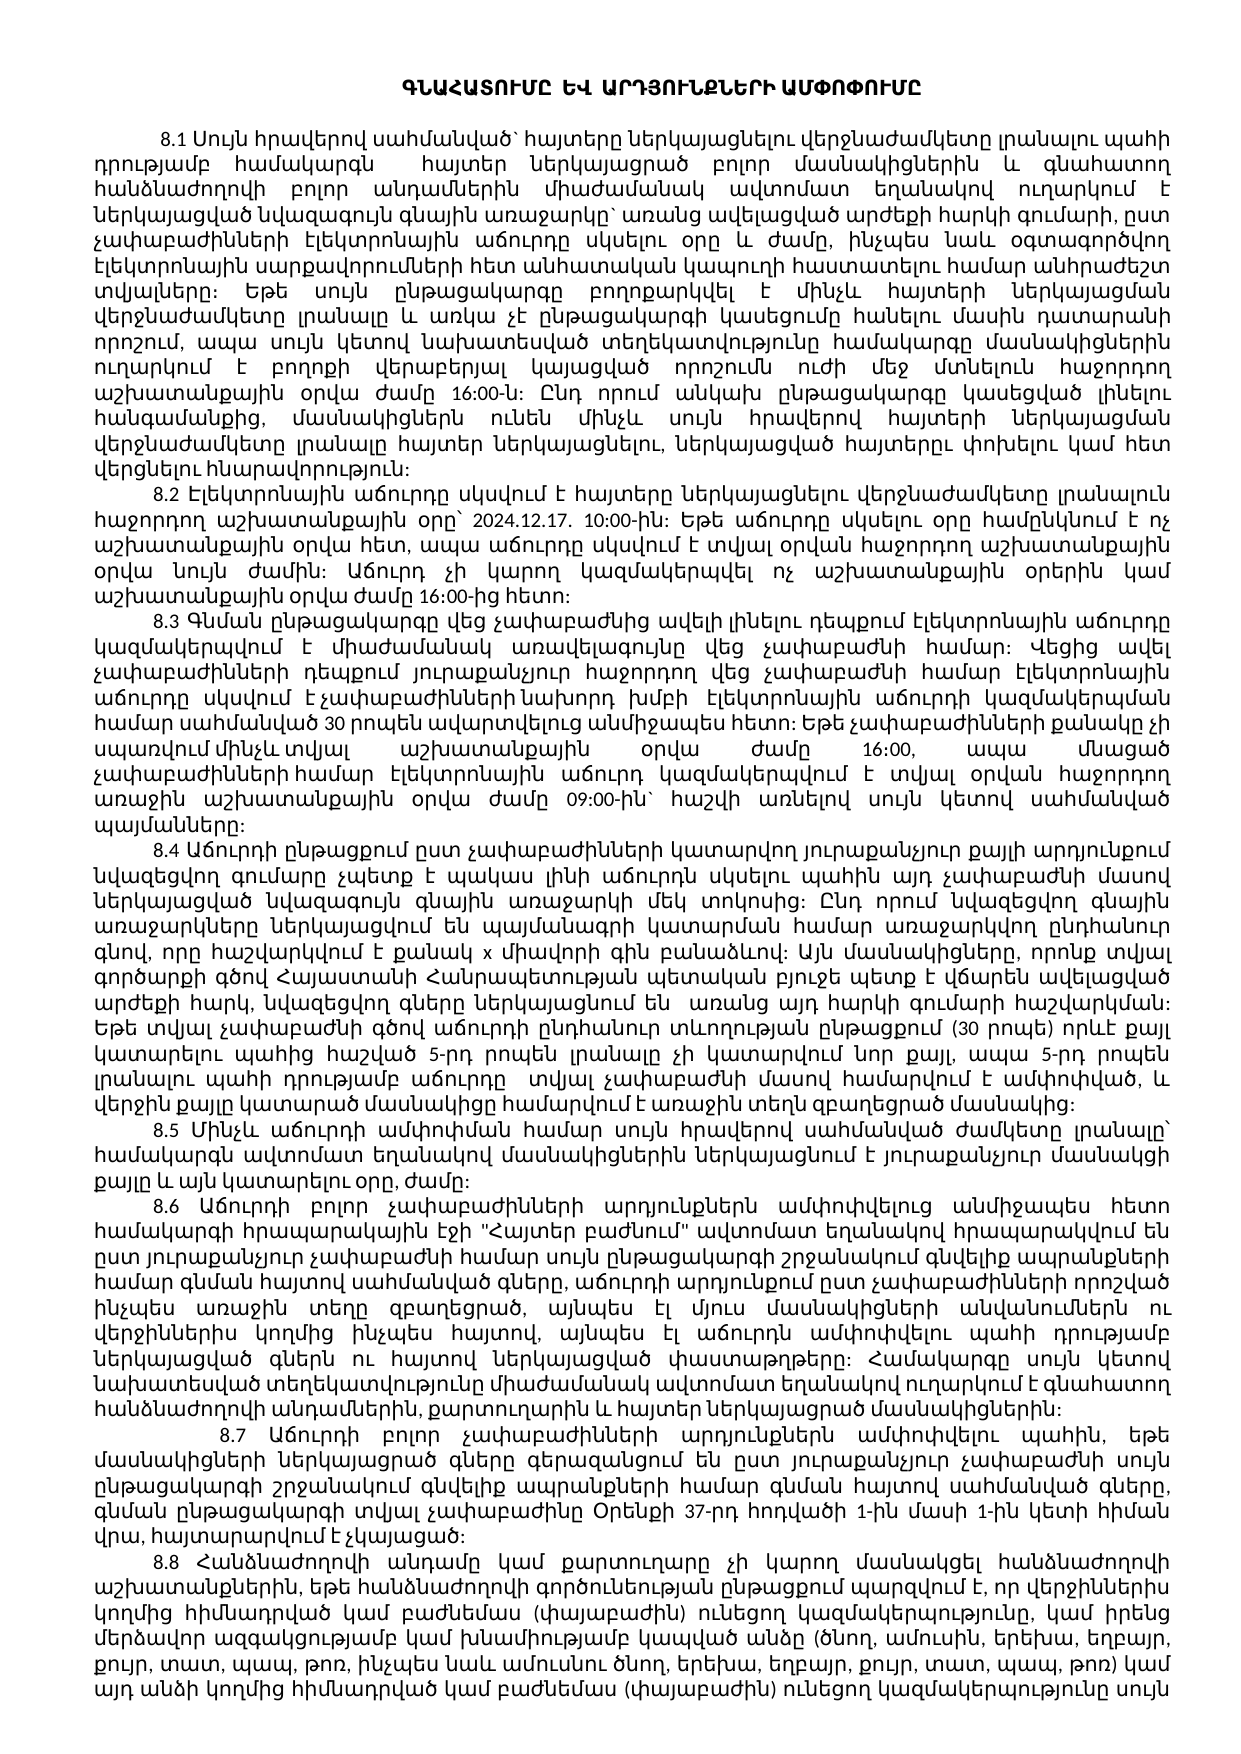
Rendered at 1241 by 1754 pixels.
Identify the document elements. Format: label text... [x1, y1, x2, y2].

text 8.2 Էլեկտրոնային աճուրդը սկսվում է հայտերը ներկայացնելու վերջնաժամկետը լրանալուն հաջորդող աշխատանքային օրը՝ 2024.12.17. 10:00 -ին: Եթե աճուրդը սկսելու օրը համընկնում է ոչ աշխատանքային օրվա հետ, ապա աճուրդը սկսվում է տվյալ օրվան հաջորդող աշխատանքային օրվա նույն ժամին: Աճուրդ չի կարող կազմակերպվել ոչ աշխատանքային օրերին կամ աշխատանքային օրվա ժամը 16։00-ից հետո: [94, 482, 1171, 609]
text 8.6 Աճուրդի բոլոր չափաբաժինների արդյունքներն ամփոփվելուց անմիջապես հետո համակարգի հրապարակային էջի "Հայտեր բաժնում" ավտոմատ եղանակով հրապարակվում են ըստ յուրաքանչյուր չափաբաժնի համար սույն ընթացակարգի շրջանակում գնվելիք ապրանքների համար գնման հայտով սահմանված գները, աճուրդի արդյունքում ըստ չափաբաժինների որոշված ինչպես առաջին տեղը զբաղեցրած, այնպես էլ մյուս մասնակիցների անվանումներն ու վերջիններիս կողմից ինչպես հայտով, այնպես էլ աճուրդն ամփոփվելու պահի դրությամբ ներկայացված գներն ու հայտով ներկայացված փաստաթղթերը: Համակարգը սույն կետով նախատեսված տեղեկատվությունը միաժամանակ ավտոմատ եղանակով ուղարկում է գնահատող հանձնաժողովի անդամներին, քարտուղարին և հայտեր ներկայացրած մասնակիցներին: [94, 1193, 1171, 1422]
text 8.1 Սույն հրավերով սահմանված` հայտերը ներկայացնելու վերջնաժամկետը լրանալու պահի դրությամբ համակարգն հայտեր ներկայացրած բոլոր մասնակիցներին և գնահատող հանձնաժողովի բոլոր անդամներին միաժամանակ ավտոմատ եղանակով ուղարկում է ներկայացված նվազագույն գնային առաջարկը` առանց ավելացված արժեքի հարկի գումարի, ըստ չափաբաժինների էլեկտրոնային աճուրդը սկսելու օրը և ժամը, ինչպես նաև օգտագործվող էլեկտրոնային սարքավորումների հետ անհատական կապուղի հաստատելու համար անհրաժեշտ տվյալները։ Եթե սույն ընթացակարգը բողոքարկվել է մինչև հայտերի ներկայացման վերջնաժամկետը լրանալը և առկա չէ ընթացակարգի կասեցումը հանելու մասին դատարանի որոշում, ապա սույն կետով նախատեսված տեղեկատվությունը համակարգը մասնակիցներին ուղարկում է բողոքի վերաբերյալ կայացված որոշումն ուժի մեջ մտնելուն հաջորդող աշխատանքային օրվա ժամը 16:00-ն: Ընդ որում անկախ ընթացակարգը կասեցված լինելու հանգամանքից, մասնակիցներն ունեն մինչև սույն հրավերով հայտերի ներկայացման վերջնաժամկետը լրանալը հայտեր ներկայացնելու, ներկայացված հայտերըւ փոխելու կամ հետ վերցնելու հնարավորություն: [94, 126, 1171, 482]
text ԳՆԱՀԱՏՈՒՄԸ ԵՎ ԱՐԴՅՈՒՆՔՆԵՐԻ ԱՄՓՈՓՈՒՄԸ [94, 75, 1171, 100]
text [94, 1549, 1171, 1702]
text 8.5 Մինչև աճուրդի ամփոփման համար սույն հրավերով սահմանված ժամկետը լրանալը՝ համակարգն ավտոմատ եղանակով մասնակիցներին ներկայացնում է յուրաքանչյուր մասնակցի քայլը և այն կատարելու օրը, ժամը: [94, 1117, 1171, 1193]
text 8.4 Աճուրդի ընթացքում ըստ չափաբաժինների կատարվող յուրաքանչյուր քայլի արդյունքում նվազեցվող գումարը չպետք է պակաս լինի աճուրդն սկսելու պահին այդ չափաբաժնի մասով ներկայացված նվազագույն գնային առաջարկի մեկ տոկոսից: Ընդ որում նվազեցվող գնային առաջարկները ներկայացվում են պայմանագրի կատարման համար առաջարկվող ընդհանուր գնով, որը հաշվարկվում է քանակ x միավորի գին բանաձևով: Այն մասնակիցները, որոնք տվյալ գործարքի գծով Հայաստանի Հանրապետության պետական բյուջե պետք է վճարեն ավելացված արժեքի հարկ, նվազեցվող գները ներկայացնում են առանց այդ հարկի գումարի հաշվարկման: Եթե տվյալ չափաբաժնի գծով աճուրդի ընդհանուր տևողության ընթացքում (30 րոպե) որևէ քայլ կատարելու պահից հաշված 5-րդ րոպեն լրանալը չի կատարվում նոր քայլ, ապա 5-րդ րոպեն լրանալու պահի դրությամբ աճուրդը տվյալ չափաբաժնի մասով համարվում է ամփոփված, և վերջին քայլը կատարած մասնակիցը համարվում է առաջին տեղն զբաղեցրած մասնակից: [94, 837, 1171, 1117]
text 8.7 Աճուրդի բոլոր չափաբաժինների արդյունքներն ամփոփվելու պահին, եթե մասնակիցների ներկայացրած գները գերազանցում են ըստ յուրաքանչյուր չափաբաժնի սույն ընթացակարգի շրջանակում գնվելիք ապրանքների համար գնման հայտով սահմանված գները, գնման ընթացակարգի տվյալ չափաբաժինը Օրենքի 37-րդ հոդվածի 1-ին մասի 1-ին կետի հիման վրա, հայտարարվում է չկայացած: [94, 1422, 1171, 1549]
text 8.3 Գնման ընթացակարգը վեց չափաբաժնից ավելի լինելու դեպքում էլեկտրոնային աճուրդը կազմակերպվում է միաժամանակ առավելագույնը վեց չափաբաժնի համար: Վեցից ավել չափաբաժինների դեպքում յուրաքանչյուր հաջորդող վեց չափաբաժնի համար էլեկտրոնային աճուրդը սկսվում է չափաբաժինների նախորդ խմբի էլեկտրոնային աճուրդի կազմակերպման համար սահմանված 30 րոպեն ավարտվելուց անմիջապես հետո: Եթե չափաբաժինների քանակը չի սպառվում մինչև տվյալ աշխատանքային օրվա ժամը 16։00, ապա մնացած չափաբաժինների համար էլեկտրոնային աճուրդ կազմակերպվում է տվյալ օրվան հաջորդող առաջին աշխատանքային օրվա ժամը 09:00-ին` հաշվի առնելով սույն կետով սահմանված պայմանները: [94, 609, 1171, 837]
